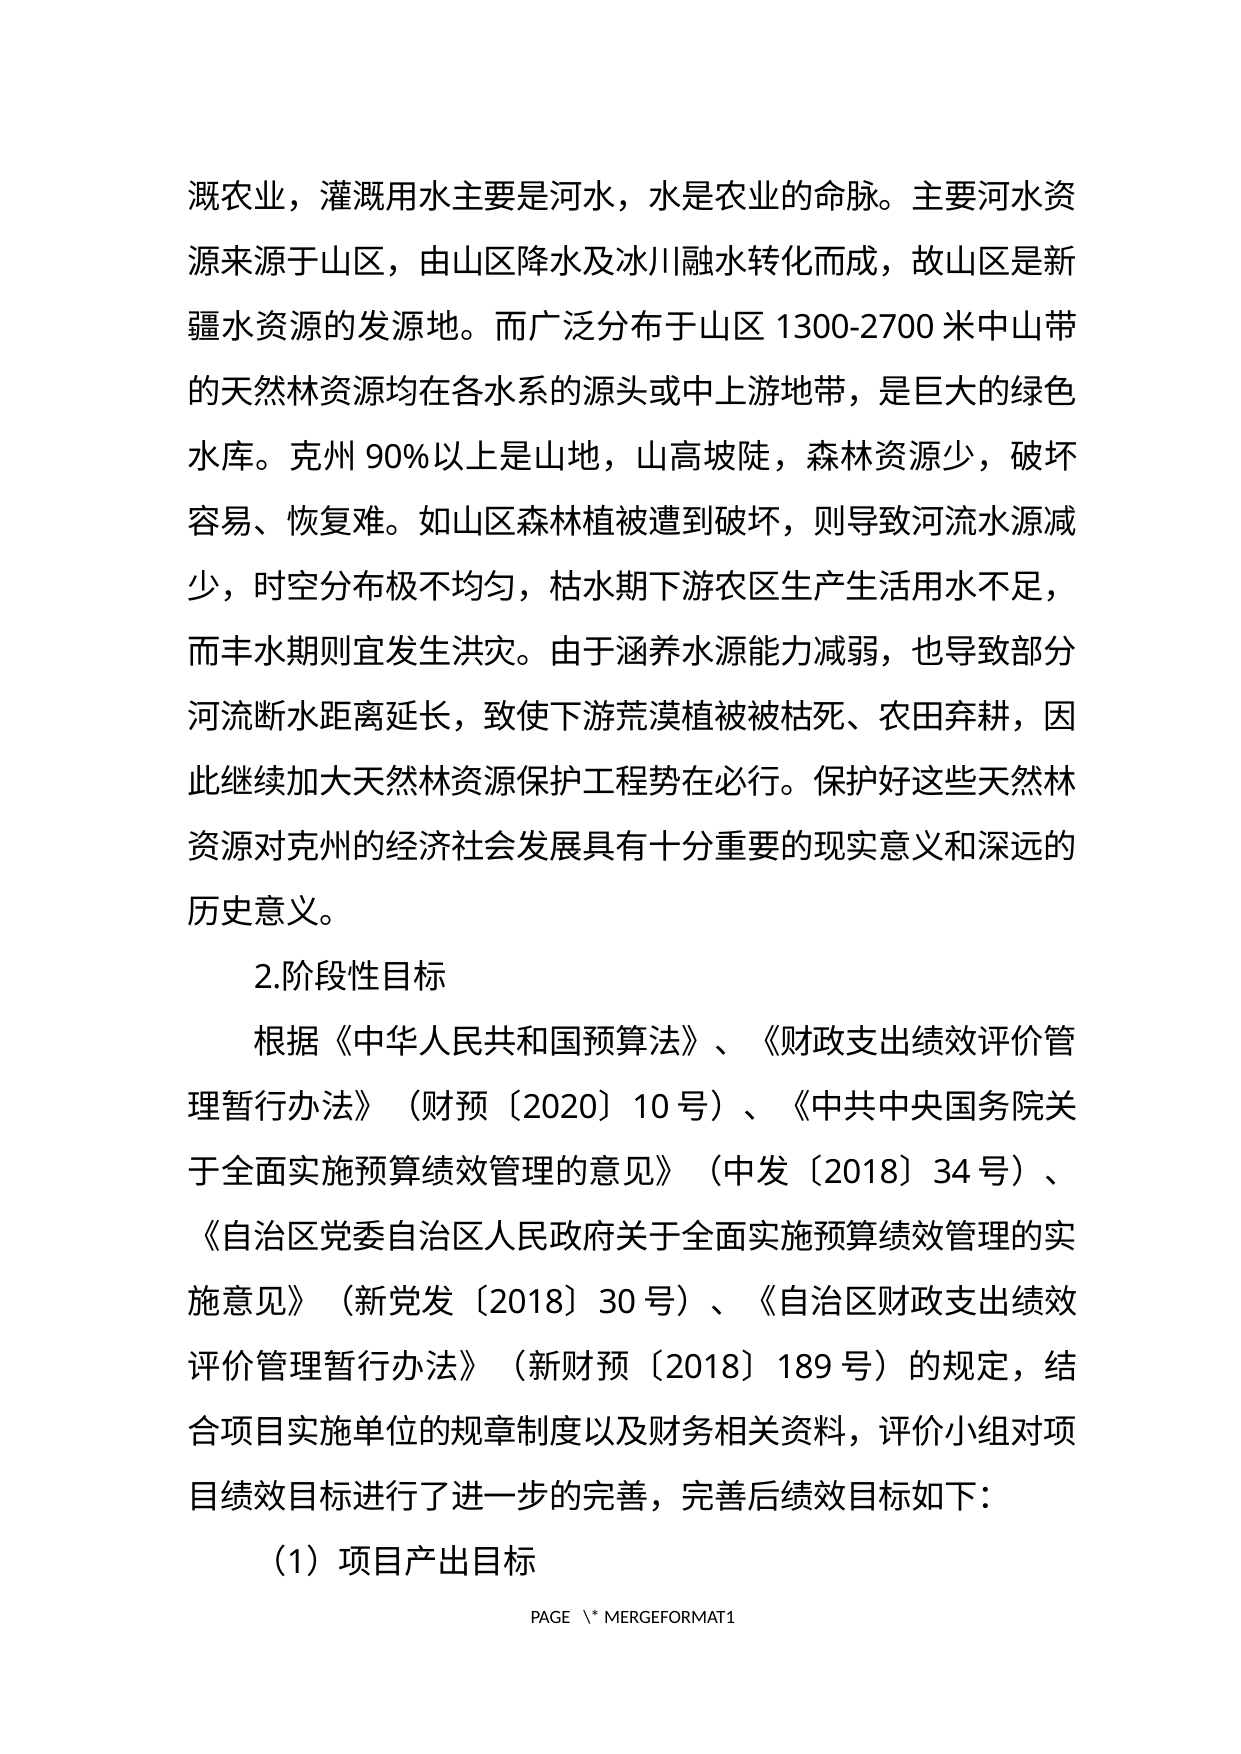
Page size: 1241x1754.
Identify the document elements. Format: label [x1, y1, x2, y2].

text [187, 162, 1078, 1592]
